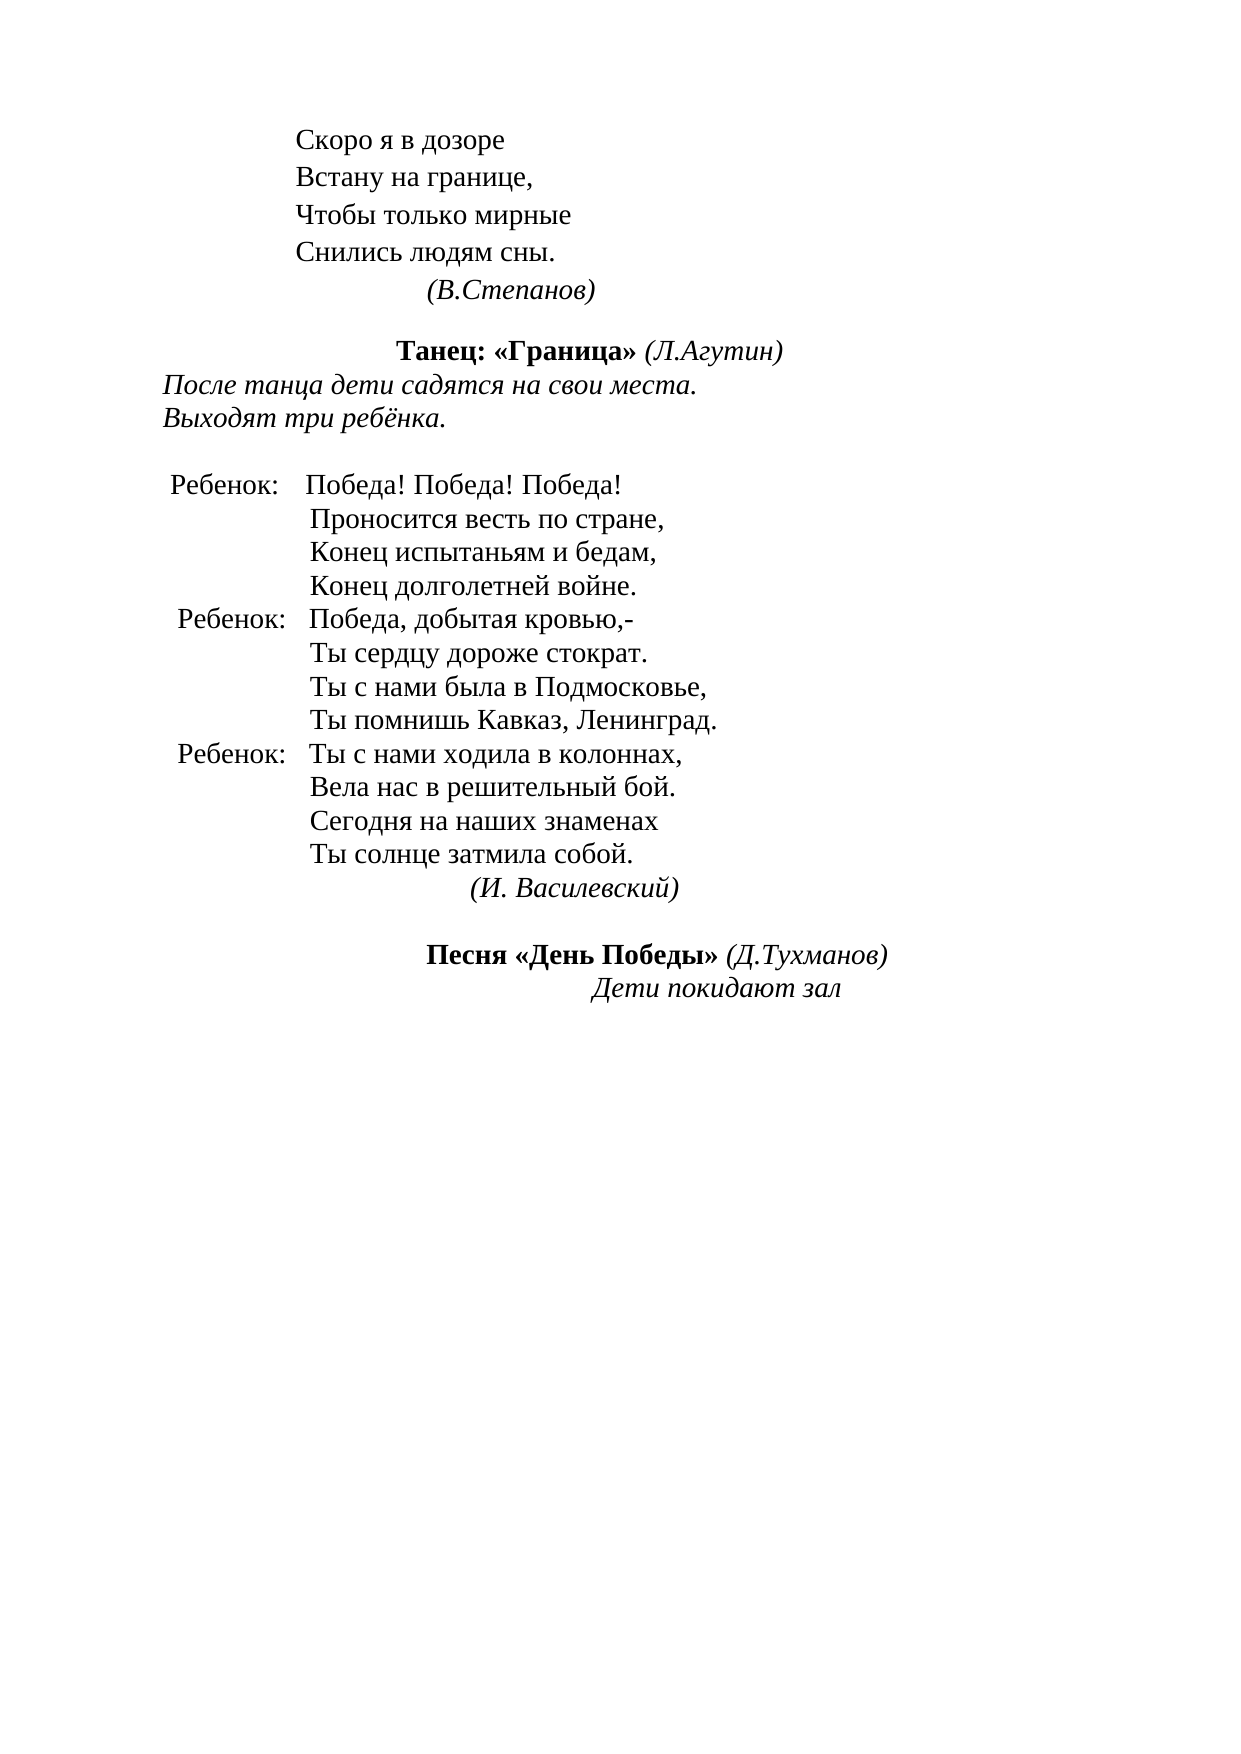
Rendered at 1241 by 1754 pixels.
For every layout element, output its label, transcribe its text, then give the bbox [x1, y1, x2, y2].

text Конец долголетней войне. [266, 568, 1152, 602]
text Вела нас в решительный бой. [266, 769, 1152, 803]
text После танца дети садятся на свои места. [162, 367, 1152, 400]
text Ты сердцу дороже стократ. [266, 635, 1152, 669]
text (В.Степанов) [162, 268, 1152, 306]
text Скоро я в дозоре [162, 118, 1152, 156]
text Ты с нами была в Подмосковье, [266, 669, 1152, 702]
text (И. Василевский) [266, 870, 1152, 903]
text Танец: «Граница» (Л.Агутин) [162, 306, 1152, 367]
text Проносится весть по стране, [266, 501, 1152, 534]
text Ты помнишь Кавказ, Ленинград. [266, 702, 1152, 736]
text Конец испытаньям и бедам, [266, 534, 1152, 568]
text Снились людям сны. [162, 231, 1152, 268]
text Ребенок: Победа! Победа! Победа! [162, 467, 1152, 501]
text Ты солнце затмила собой. [266, 836, 1152, 870]
text Чтобы только мирные [162, 193, 1152, 231]
text Выходят три ребёнка. [162, 400, 1152, 434]
text Ребенок: Ты с нами ходила в колоннах, [162, 736, 1152, 769]
text Дети покидают зал [162, 971, 1152, 1004]
text Ребенок: Победа, добытая кровью,- [162, 602, 1152, 635]
text Песня «День Победы» (Д.Тухманов) [162, 937, 1152, 971]
text Сегодня на наших знаменах [266, 803, 1152, 836]
text Встану на границе, [162, 156, 1152, 193]
